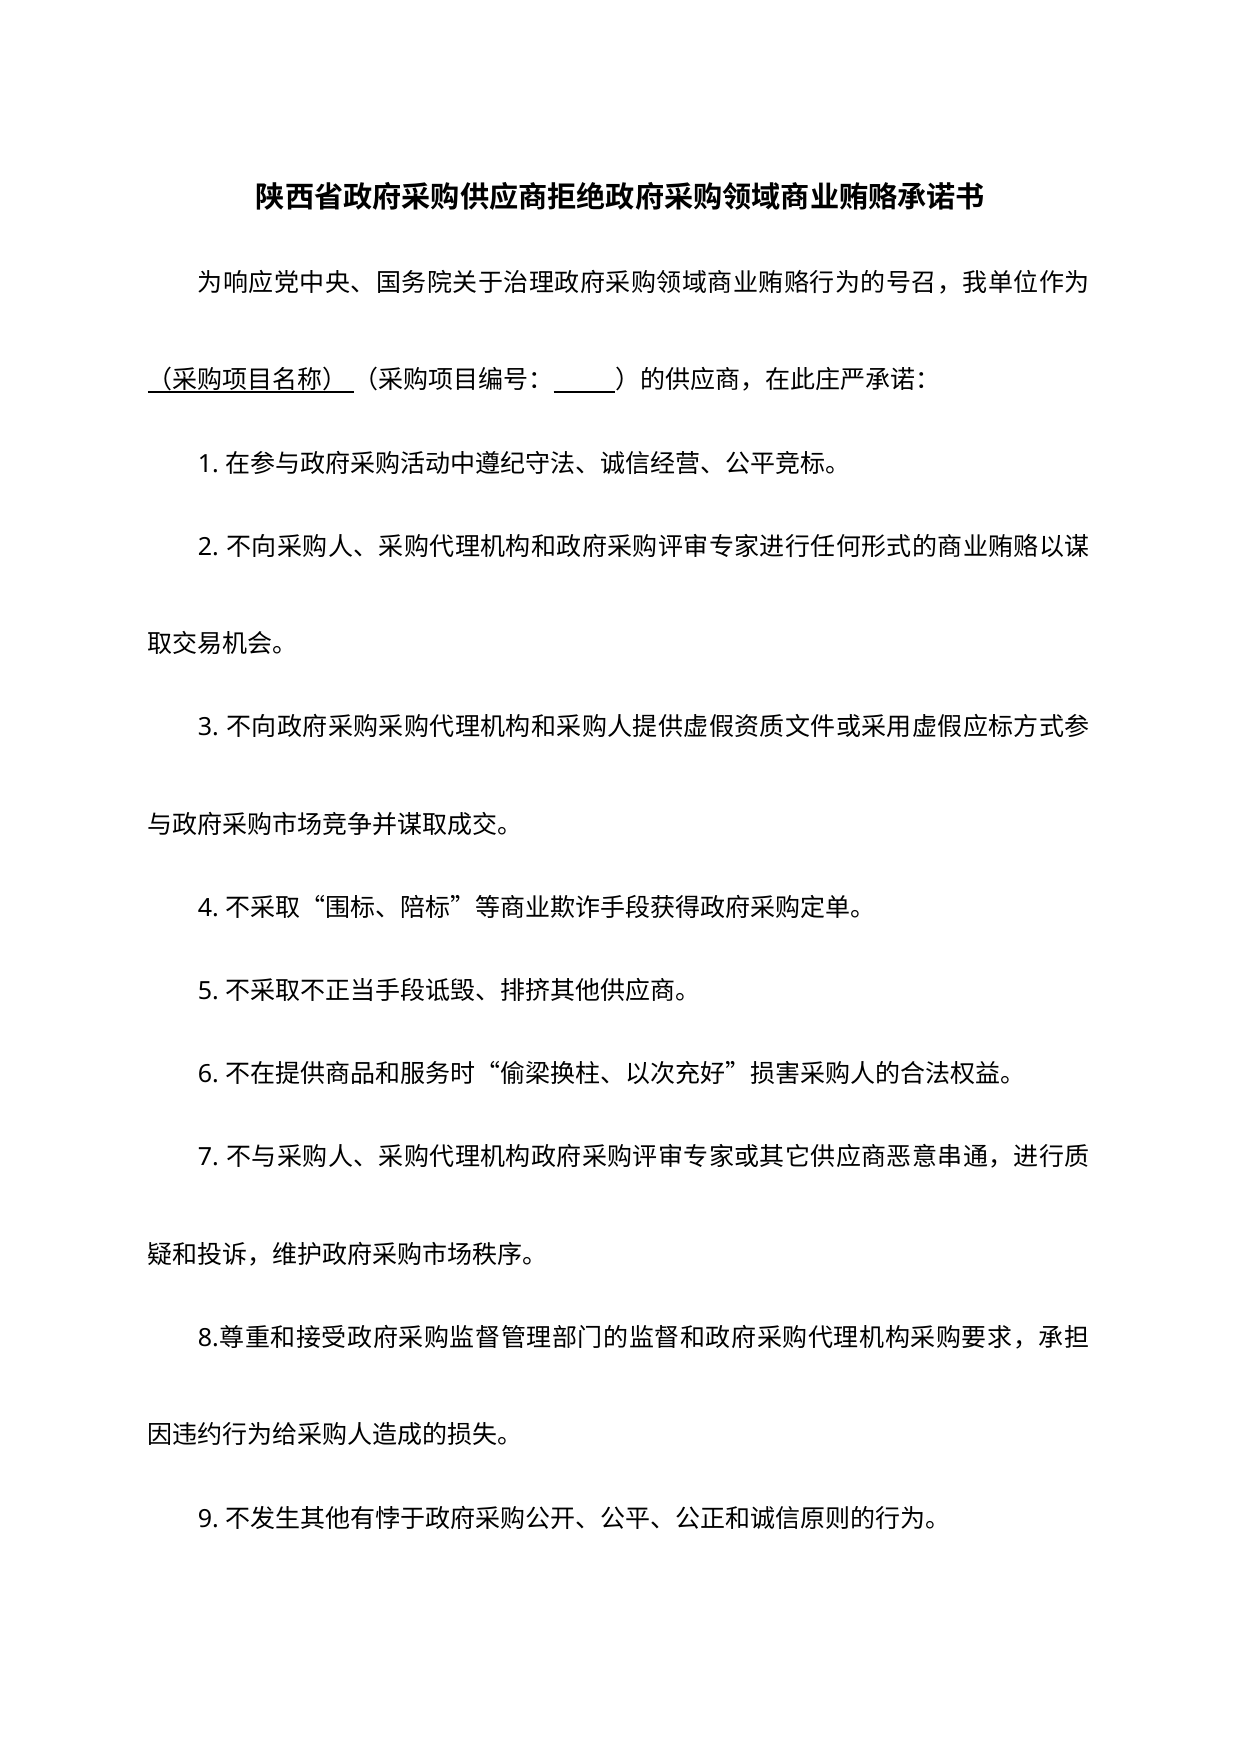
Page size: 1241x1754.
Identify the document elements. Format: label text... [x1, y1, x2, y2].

text 6. 不在提供商品和服务时“偷梁换柱、以次充好”损害采购人的合法权益。 [148, 1039, 1092, 1104]
text 3. 不向政府采购采购代理机构和采购人提供虚假资质文件或采用虚假应标方式参与政府采购市场竞争并谋取成交。 [148, 692, 1092, 855]
text 为响应党中央、国务院关于治理政府采购领域商业贿赂行为的号召，我单位作为（采购项目名称） （采购项目编号： ）的供应商，在此庄严承诺： [148, 248, 1092, 411]
text 1. 在参与政府采购活动中遵纪守法、诚信经营、公平竞标。 [148, 429, 1092, 494]
text 2. 不向采购人、采购代理机构和政府采购评审专家进行任何形式的商业贿赂以谋取交易机会。 [148, 512, 1092, 674]
text 陕西省政府采购供应商拒绝政府采购领域商业贿赂承诺书 [148, 162, 1092, 227]
text 7. 不与采购人、采购代理机构政府采购评审专家或其它供应商恶意串通，进行质疑和投诉，维护政府采购市场秩序。 [148, 1122, 1092, 1285]
text 5. 不采取不正当手段诋毁、排挤其他供应商。 [148, 956, 1092, 1021]
text 4. 不采取“围标、陪标”等商业欺诈手段获得政府采购定单。 [148, 873, 1092, 938]
text 9. 不发生其他有悖于政府采购公开、公平、公正和诚信原则的行为。 [148, 1484, 1092, 1549]
text 8.尊重和接受政府采购监督管理部门的监督和政府采购代理机构采购要求，承担因违约行为给采购人造成的损失。 [148, 1303, 1092, 1466]
